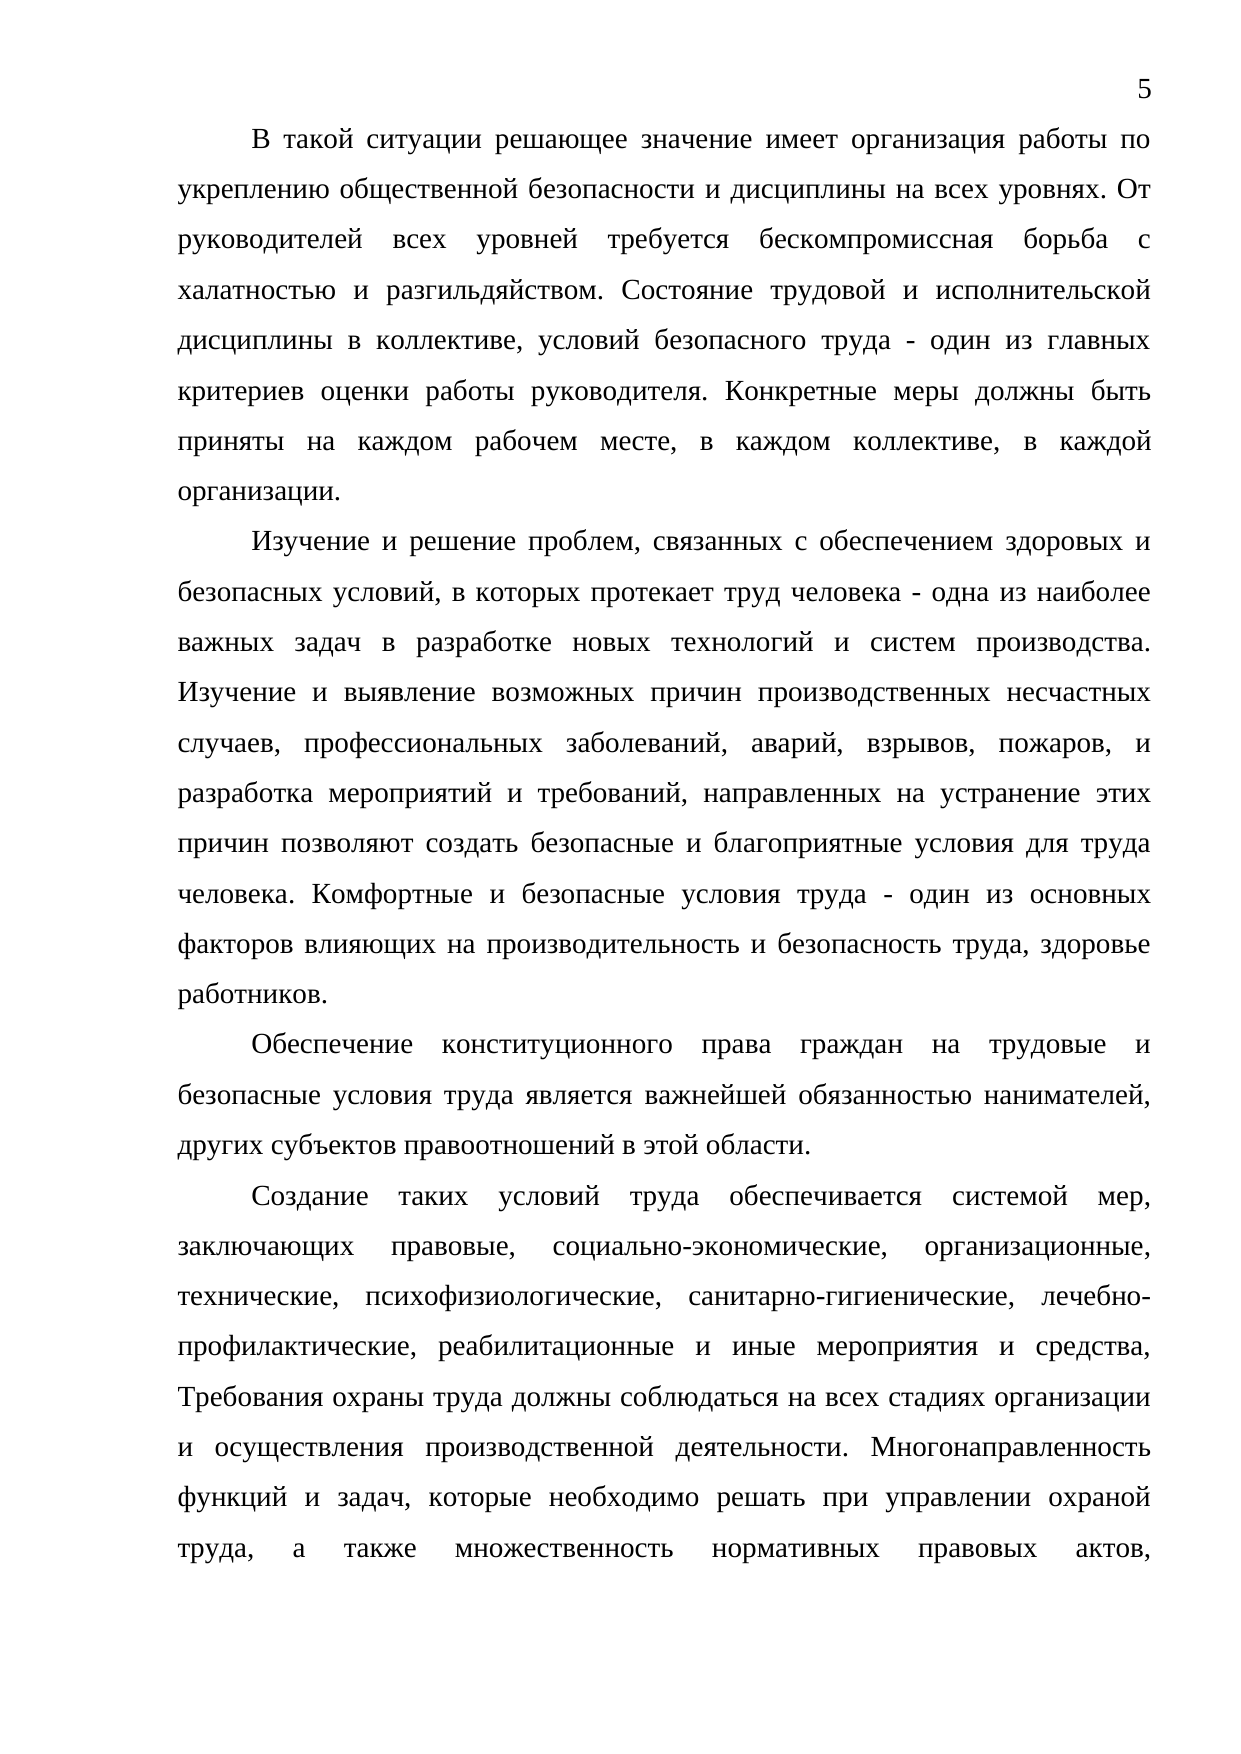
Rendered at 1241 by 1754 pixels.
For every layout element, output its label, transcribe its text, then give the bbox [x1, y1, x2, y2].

text Изучение и решение проблем, связанных с обеспечением здоровых и безопасных условий, в которых протекает труд человека - одна из наиболее важных задач в разработке новых технологий и систем производства. Изучение и выявление возможных причин производственных несчастных случаев, профессиональных заболеваний, аварий, взрывов, пожаров, и разработка мероприятий и требований, направленных на устранение этих причин позволяют создать безопасные и благоприятные условия для труда человека. Комфортные и безопасные условия труда - один из основных факторов влияющих на производительность и безопасность труда, здоровье работников. [177, 523, 1152, 1010]
text В такой ситуации решающее значение имеет организация работы по укреплению общественной безопасности и дисциплины на всех уровнях. От руководителей всех уровней требуется бескомпромиссная борьба с халатностью и разгильдяйством. Состояние трудовой и исполнительской дисциплины в коллективе, условий безопасного труда - один из главных критериев оценки работы руководителя. Конкретные меры должны быть приняты на каждом рабочем месте, в каждом коллективе, в каждой организации. [177, 121, 1152, 507]
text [177, 1178, 1152, 1563]
text Обеспечение конституционного права граждан на трудовые и безопасные условия труда является важнейшей обязанностью нанимателей, других субъектов правоотношений в этой области. [177, 1027, 1152, 1161]
